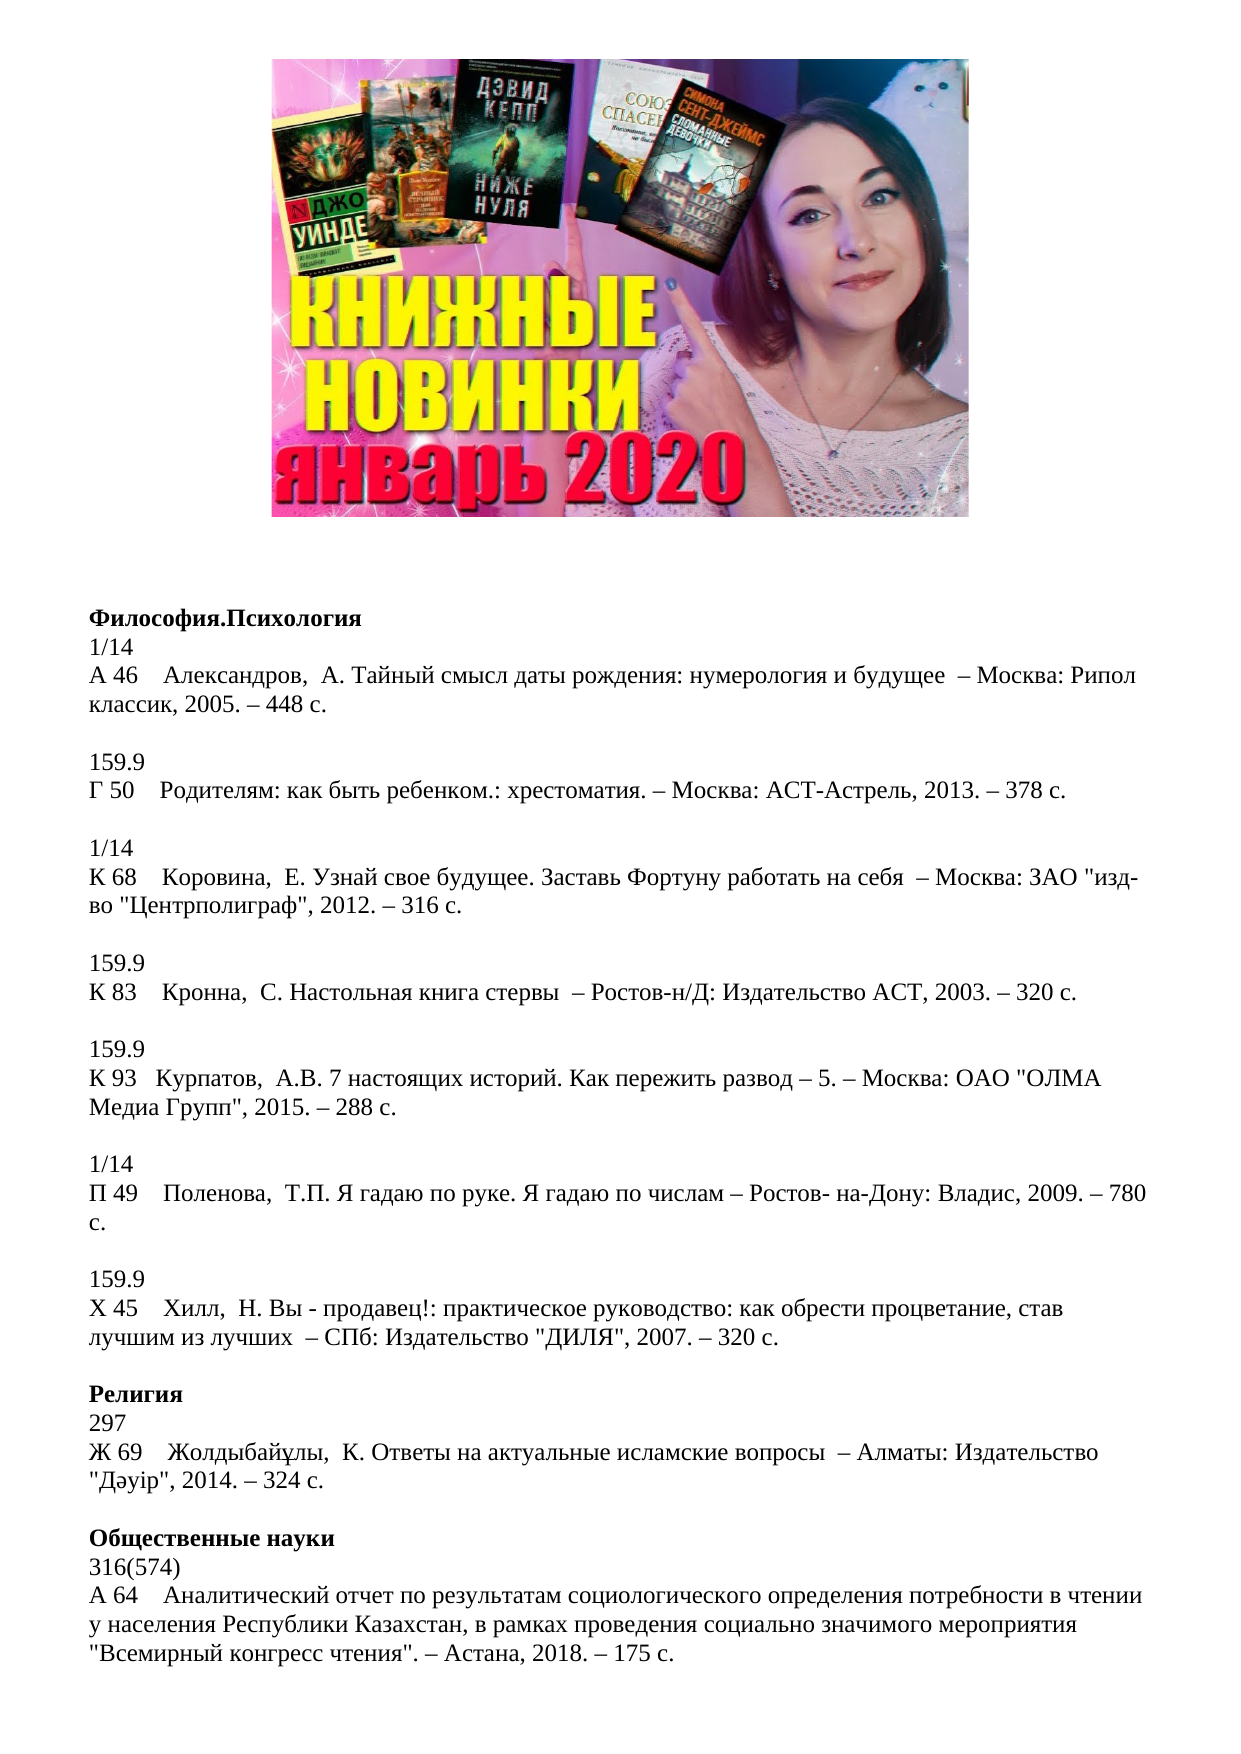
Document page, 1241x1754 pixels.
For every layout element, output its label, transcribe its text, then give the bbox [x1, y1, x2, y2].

text К 83 Кронна, С. Настольная книга стервы – Ростов-н/Д: Издательство АСТ, 2003. – 320 с. [89, 977, 1152, 1005]
text Философия.Психология [89, 603, 1152, 632]
text 297 [89, 1408, 1152, 1437]
text К 93 Курпатов, А.В. 7 настоящих историй. Как пережить развод – 5. – Москва: ОАО "ОЛМА Медиа Групп", 2015. – 288 с. [89, 1063, 1152, 1120]
text А 64 Аналитический отчет по результатам социологического определения потребности в чтении у населения Республики Казахстан, в рамках проведения социально значимого мероприятия "Всемирный конгресс чтения". – Астана, 2018. – 175 с. [89, 1580, 1152, 1667]
text П 49 Поленова, Т.П. Я гадаю по руке. Я гадаю по числам – Ростов- на-Дону: Владис, 2009. – 780 с. [89, 1178, 1152, 1235]
text 1/14 [89, 632, 1152, 660]
text 159.9 [89, 1034, 1152, 1063]
text 316(574) [89, 1552, 1152, 1580]
text Религия [89, 1379, 1152, 1408]
text 1/14 [89, 1149, 1152, 1178]
text К 68 Коровина, Е. Узнай свое будущее. Заставь Фортуну работать на себя – Москва: ЗАО "изд-во "Центрполиграф", 2012. – 316 с. [89, 862, 1152, 919]
text 1/14 [89, 833, 1152, 862]
text 159.9 [89, 948, 1152, 977]
text Х 45 Хилл, Н. Вы - продавец!: практическое руководство: как обрести процветание, став лучшим из лучших – СПб: Издательство "ДИЛЯ", 2007. – 320 с. [89, 1293, 1152, 1350]
text Г 50 Родителям: как быть ребенком.: хрестоматия. – Москва: АСТ-Астрель, 2013. – 378 с. [89, 775, 1152, 804]
text 159.9 [89, 1264, 1152, 1293]
text А 46 Александров, А. Тайный смысл даты рождения: нумерология и будущее – Москва: Рипол классик, 2005. – 448 с. [89, 660, 1152, 718]
text Ж 69 Жолдыбайұлы, К. Ответы на актуальные исламские вопросы – Алматы: Издательство "Дәуір", 2014. – 324 с. [89, 1437, 1152, 1494]
text 159.9 [89, 747, 1152, 775]
text Общественные науки [89, 1523, 1152, 1552]
picture [271, 59, 969, 517]
